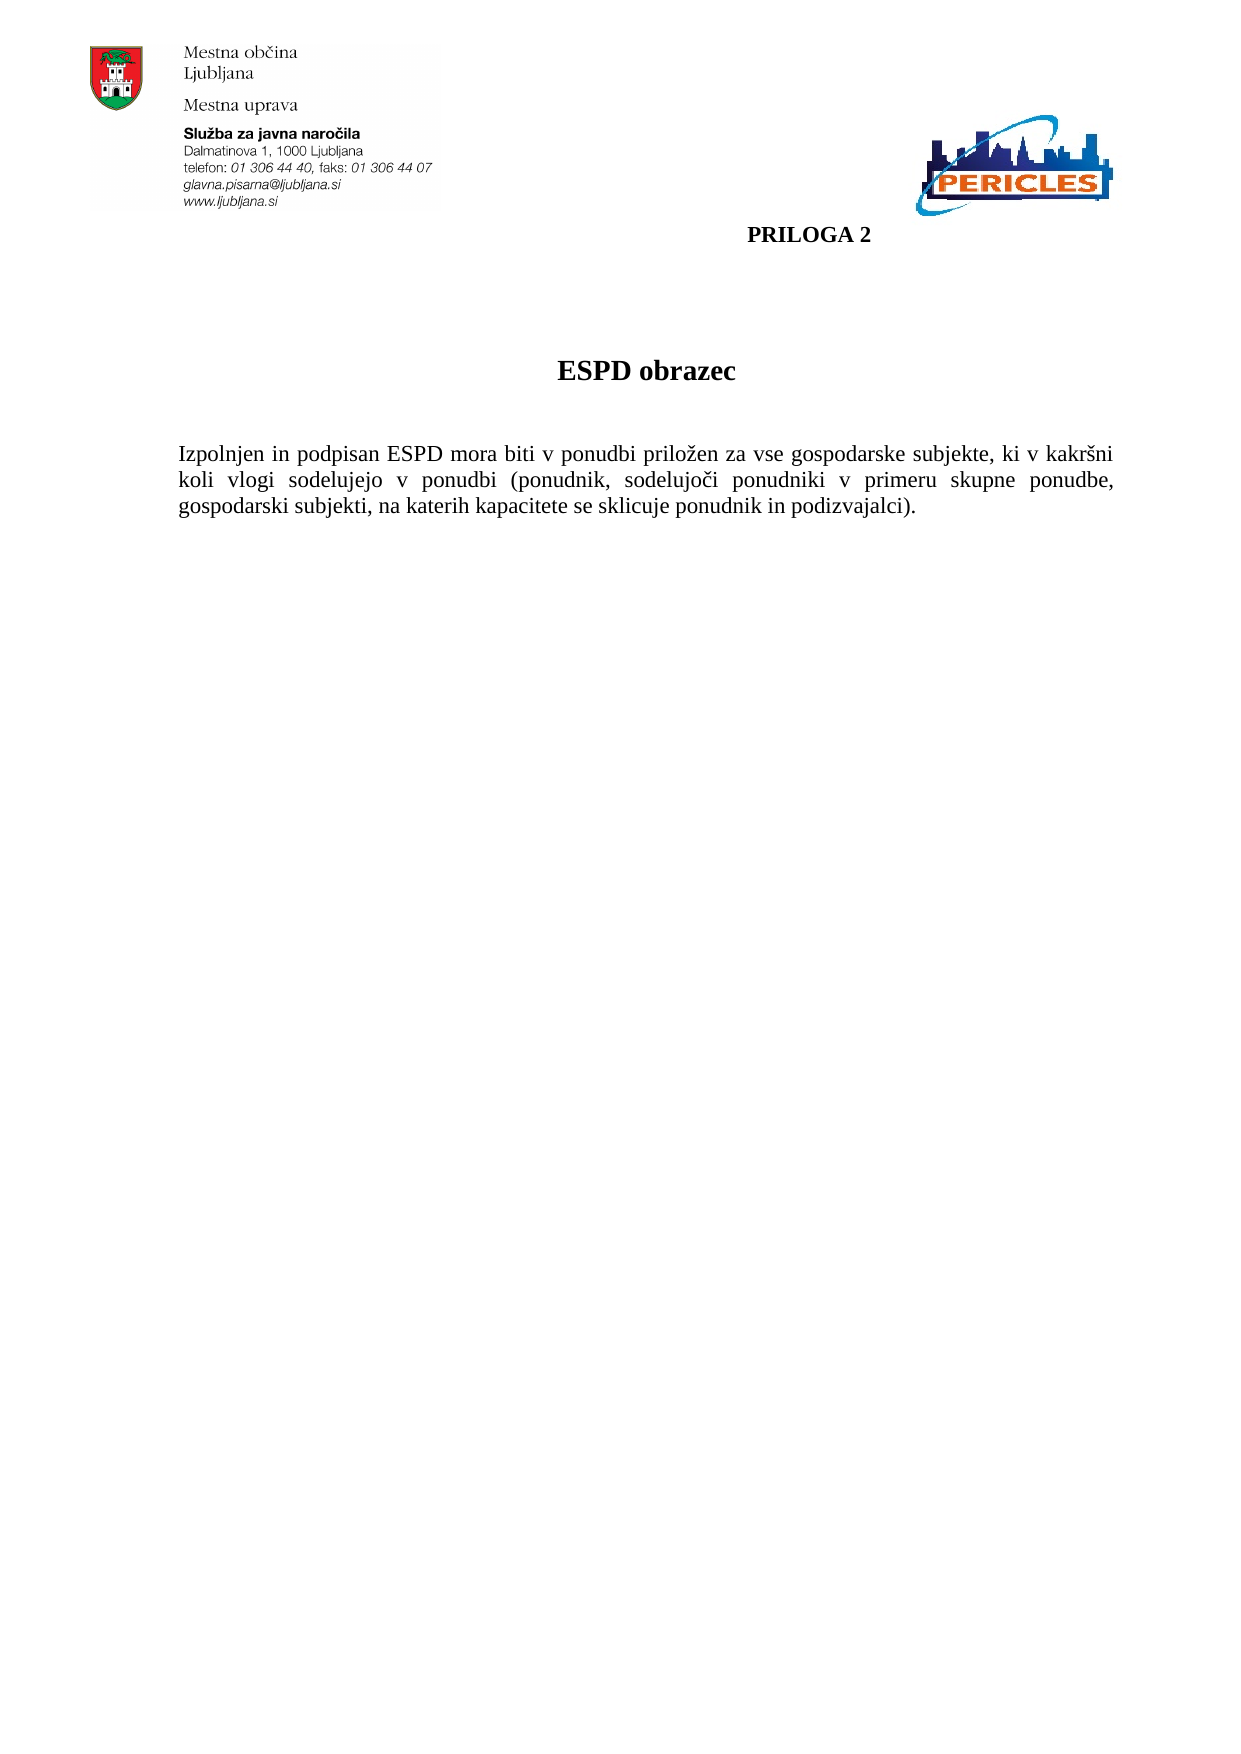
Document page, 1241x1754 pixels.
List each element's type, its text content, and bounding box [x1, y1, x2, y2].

text ESPD obrazec [178, 353, 1115, 387]
picture [90, 44, 442, 211]
text Izpolnjen in podpisan ESPD mora biti v ponudbi priložen za vse gospodarske subjekte, ki v kakršni koli vlogi sodelujejo v ponudbi (ponudnik, sodelujoči ponudniki v primeru skupne ponudbe, gospodarski subjekti, na katerih kapacitete se sklicuje ponudnik in podizvajalci). [178, 439, 1115, 519]
text PRILOGA 2 [178, 222, 1115, 248]
picture [889, 81, 1141, 251]
